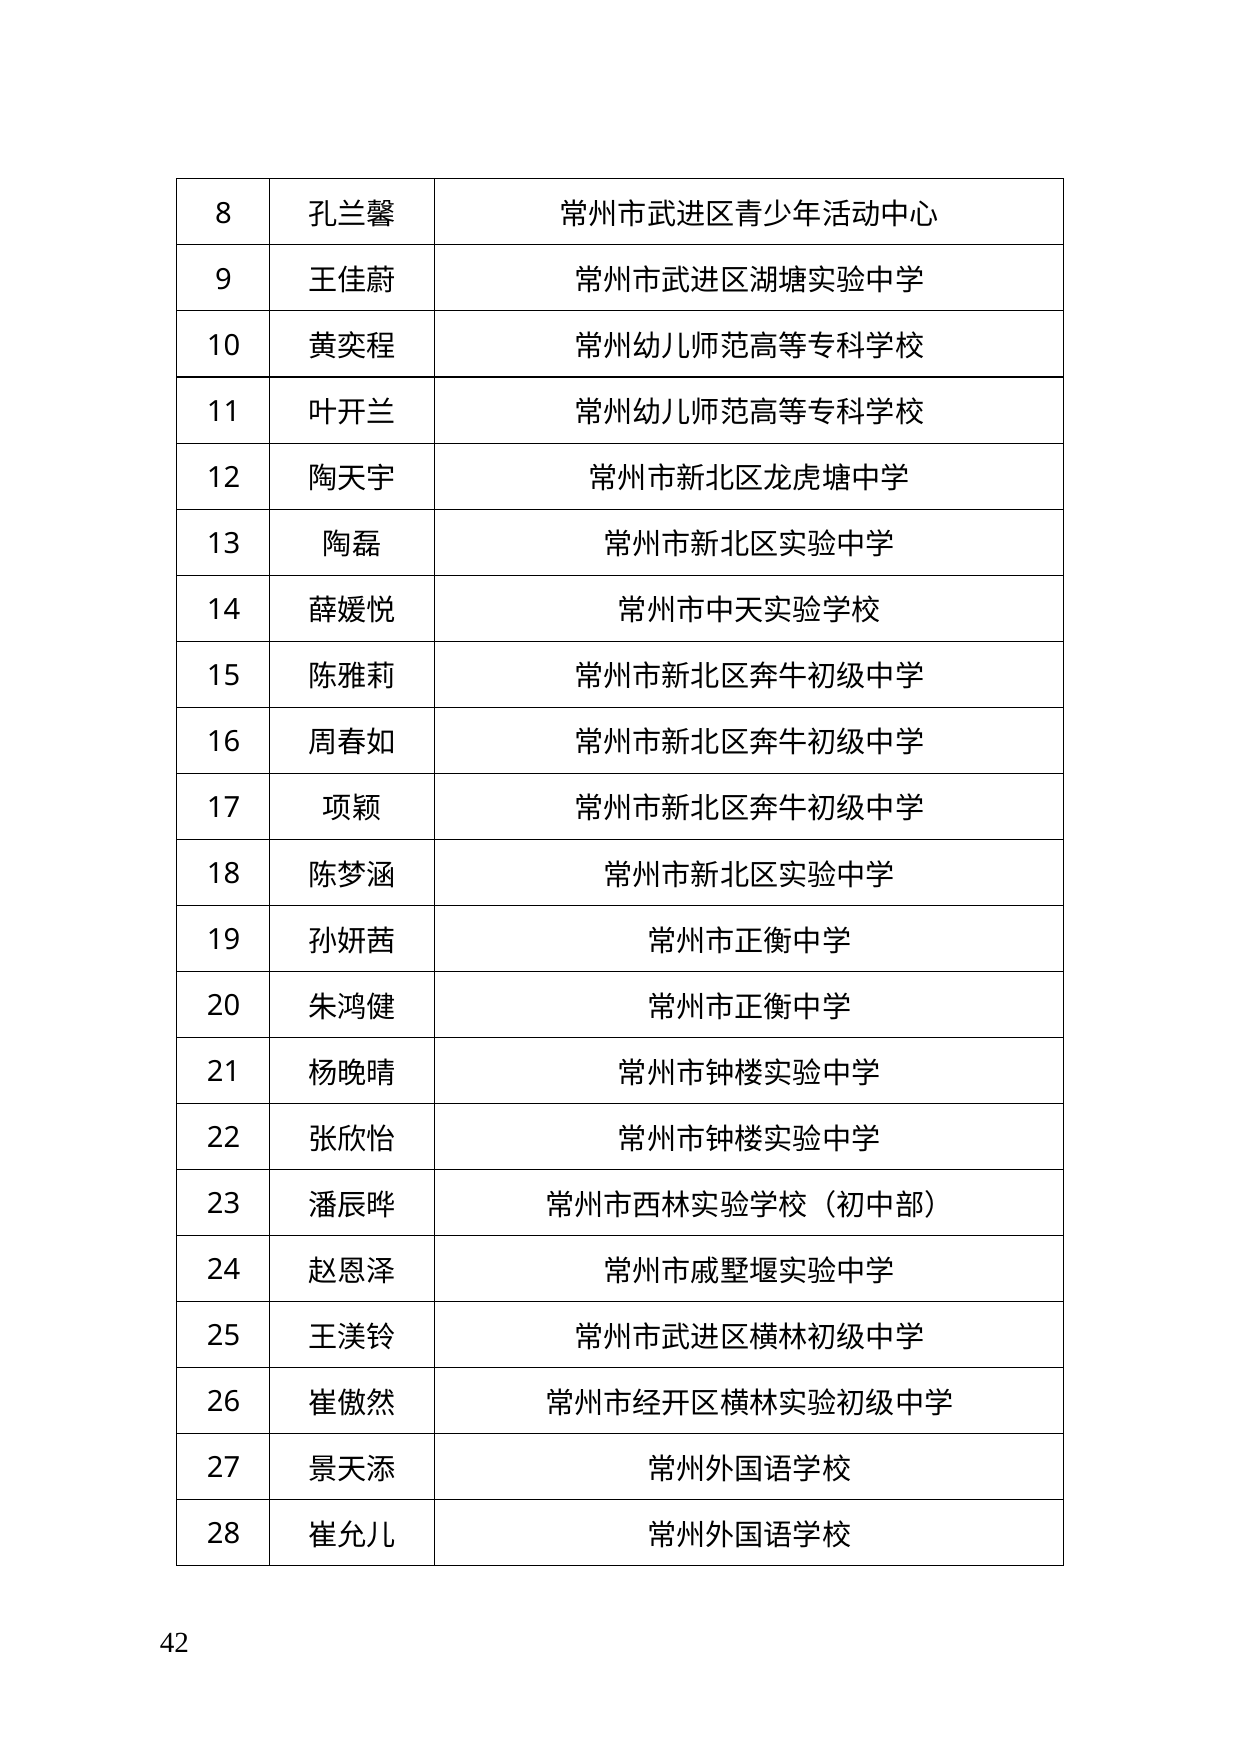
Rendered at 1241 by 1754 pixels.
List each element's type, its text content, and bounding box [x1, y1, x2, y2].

table_cell 10 [177, 311, 269, 376]
table_cell 20 [177, 972, 269, 1037]
table_cell 陶磊 [270, 510, 434, 574]
table_cell 13 [177, 510, 269, 574]
table_cell 常州市武进区横林初级中学 [435, 1302, 1063, 1367]
table_cell 27 [177, 1434, 269, 1499]
table_cell 8 [177, 179, 269, 244]
table_cell 21 [177, 1038, 269, 1103]
table_cell 黄奕程 [270, 311, 434, 376]
table_cell 陶天宇 [270, 444, 434, 508]
table_cell 常州外国语学校 [435, 1434, 1063, 1499]
table_cell 孙妍茜 [270, 906, 434, 971]
table_cell 22 [177, 1104, 269, 1169]
table_cell 9 [177, 245, 269, 310]
table_cell 16 [177, 708, 269, 773]
table_cell 常州幼儿师范高等专科学校 [435, 378, 1063, 442]
table_cell 常州市新北区实验中学 [435, 510, 1063, 574]
table_cell 王渼铃 [270, 1302, 434, 1367]
table_cell 常州市武进区青少年活动中心 [435, 179, 1063, 244]
table_cell 常州市戚墅堰实验中学 [435, 1236, 1063, 1301]
table_cell 14 [177, 576, 269, 641]
table_cell 常州市新北区实验中学 [435, 840, 1063, 905]
table_cell 陈雅莉 [270, 642, 434, 707]
table_cell 常州市钟楼实验中学 [435, 1038, 1063, 1103]
table_cell 项颖 [270, 774, 434, 839]
table_cell 常州市新北区奔牛初级中学 [435, 708, 1063, 773]
table_cell 常州市新北区龙虎塘中学 [435, 444, 1063, 508]
table_cell 26 [177, 1368, 269, 1433]
table_cell 常州市新北区奔牛初级中学 [435, 642, 1063, 707]
table_cell 崔允儿 [270, 1500, 434, 1565]
table_cell 薛媛悦 [270, 576, 434, 641]
table_cell 常州市经开区横林实验初级中学 [435, 1368, 1063, 1433]
table_cell 叶开兰 [270, 378, 434, 442]
table_cell 朱鸿健 [270, 972, 434, 1037]
table_cell 常州幼儿师范高等专科学校 [435, 311, 1063, 376]
table_cell 周春如 [270, 708, 434, 773]
table_cell 17 [177, 774, 269, 839]
table_cell 常州市新北区奔牛初级中学 [435, 774, 1063, 839]
table_cell 19 [177, 906, 269, 971]
table_cell 杨晚晴 [270, 1038, 434, 1103]
table_cell 常州市西林实验学校（初中部） [435, 1170, 1063, 1235]
table_cell 常州市中天实验学校 [435, 576, 1063, 641]
table_cell 景天添 [270, 1434, 434, 1499]
table_cell 潘辰晔 [270, 1170, 434, 1235]
table_cell 赵恩泽 [270, 1236, 434, 1301]
table_cell 常州市武进区湖塘实验中学 [435, 245, 1063, 310]
table_cell 15 [177, 642, 269, 707]
table_cell 25 [177, 1302, 269, 1367]
table_cell 23 [177, 1170, 269, 1235]
table_cell 24 [177, 1236, 269, 1301]
table_cell 11 [177, 378, 269, 442]
table_cell 常州市正衡中学 [435, 972, 1063, 1037]
table_cell 28 [177, 1500, 269, 1565]
table_cell 18 [177, 840, 269, 905]
table_cell 常州市钟楼实验中学 [435, 1104, 1063, 1169]
table_cell 孔兰馨 [270, 179, 434, 244]
table_cell 12 [177, 444, 269, 508]
table_cell 崔傲然 [270, 1368, 434, 1433]
table_cell 陈梦涵 [270, 840, 434, 905]
table_cell 常州市正衡中学 [435, 906, 1063, 971]
table_cell 常州外国语学校 [435, 1500, 1063, 1565]
table_cell 王佳蔚 [270, 245, 434, 310]
table_cell 张欣怡 [270, 1104, 434, 1169]
